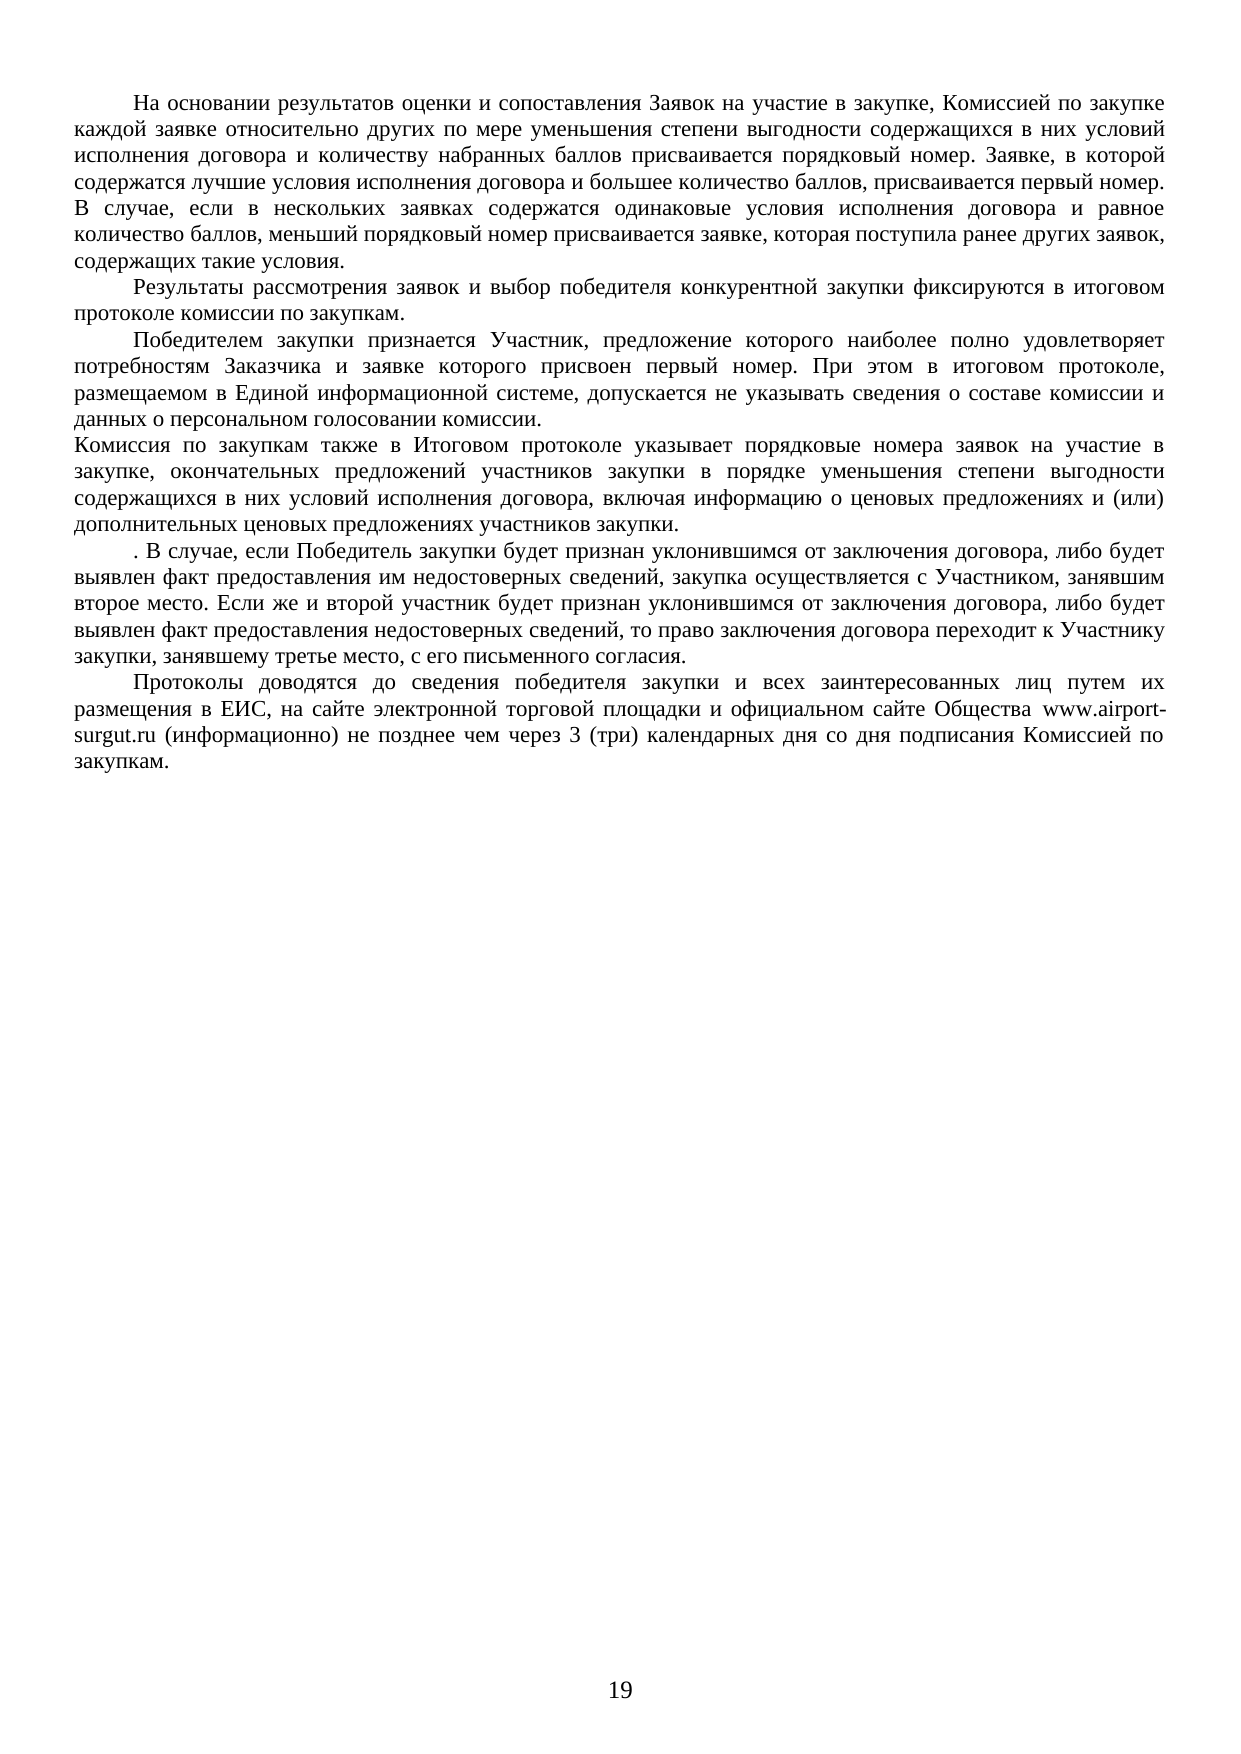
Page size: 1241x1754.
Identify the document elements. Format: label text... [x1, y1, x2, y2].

text На основании результатов оценки и сопоставления Заявок на участие в закупке, Комиссией по закупке каждой заявке относительно других по мере уменьшения степени выгодности содержащихся в них условий исполнения договора и количеству набранных баллов присваивается порядковый номер. Заявке, в которой содержатся лучшие условия исполнения договора и большее количество баллов, присваивается первый номер. В случае, если в нескольких заявках содержатся одинаковые условия исполнения договора и равное количество баллов, меньший порядковый номер присваивается заявке, которая поступила ранее других заявок, содержащих такие условия. [74, 89, 1167, 273]
text Комиссия по закупкам также в Итоговом протоколе указывает порядковые номера заявок на участие в закупке, окончательных предложений участников закупки в порядке уменьшения степени выгодности содержащихся в них условий исполнения договора, включая информацию о ценовых предложениях и (или) дополнительных ценовых предложениях участников закупки. [74, 431, 1167, 537]
text Протоколы доводятся до сведения победителя закупки и всех заинтересованных лиц путем их размещения в ЕИС, на сайте электронной торговой площадки и официальном сайте Общества www.airport-surgut.ru (информационно) не позднее чем через 3 (три) календарных дня со дня подписания Комиссией по закупкам. [74, 668, 1167, 774]
text Победителем закупки признается Участник, предложение которого наиболее полно удовлетворяет потребностям Заказчика и заявке которого присвоен первый номер. При этом в итоговом протоколе, размещаемом в Единой информационной системе, допускается не указывать сведения о составе комиссии и данных о персональном голосовании комиссии. [74, 326, 1167, 431]
text Результаты рассмотрения заявок и выбор победителя конкурентной закупки фиксируются в итоговом протоколе комиссии по закупкам. [74, 273, 1167, 326]
text . В случае, если Победитель закупки будет признан уклонившимся от заключения договора, либо будет выявлен факт предоставления им недостоверных сведений, закупка осуществляется с Участником, занявшим второе место. Если же и второй участник будет признан уклонившимся от заключения договора, либо будет выявлен факт предоставления недостоверных сведений, то право заключения договора переходит к Участнику закупки, занявшему третье место, с его письменного согласия. [74, 537, 1167, 668]
